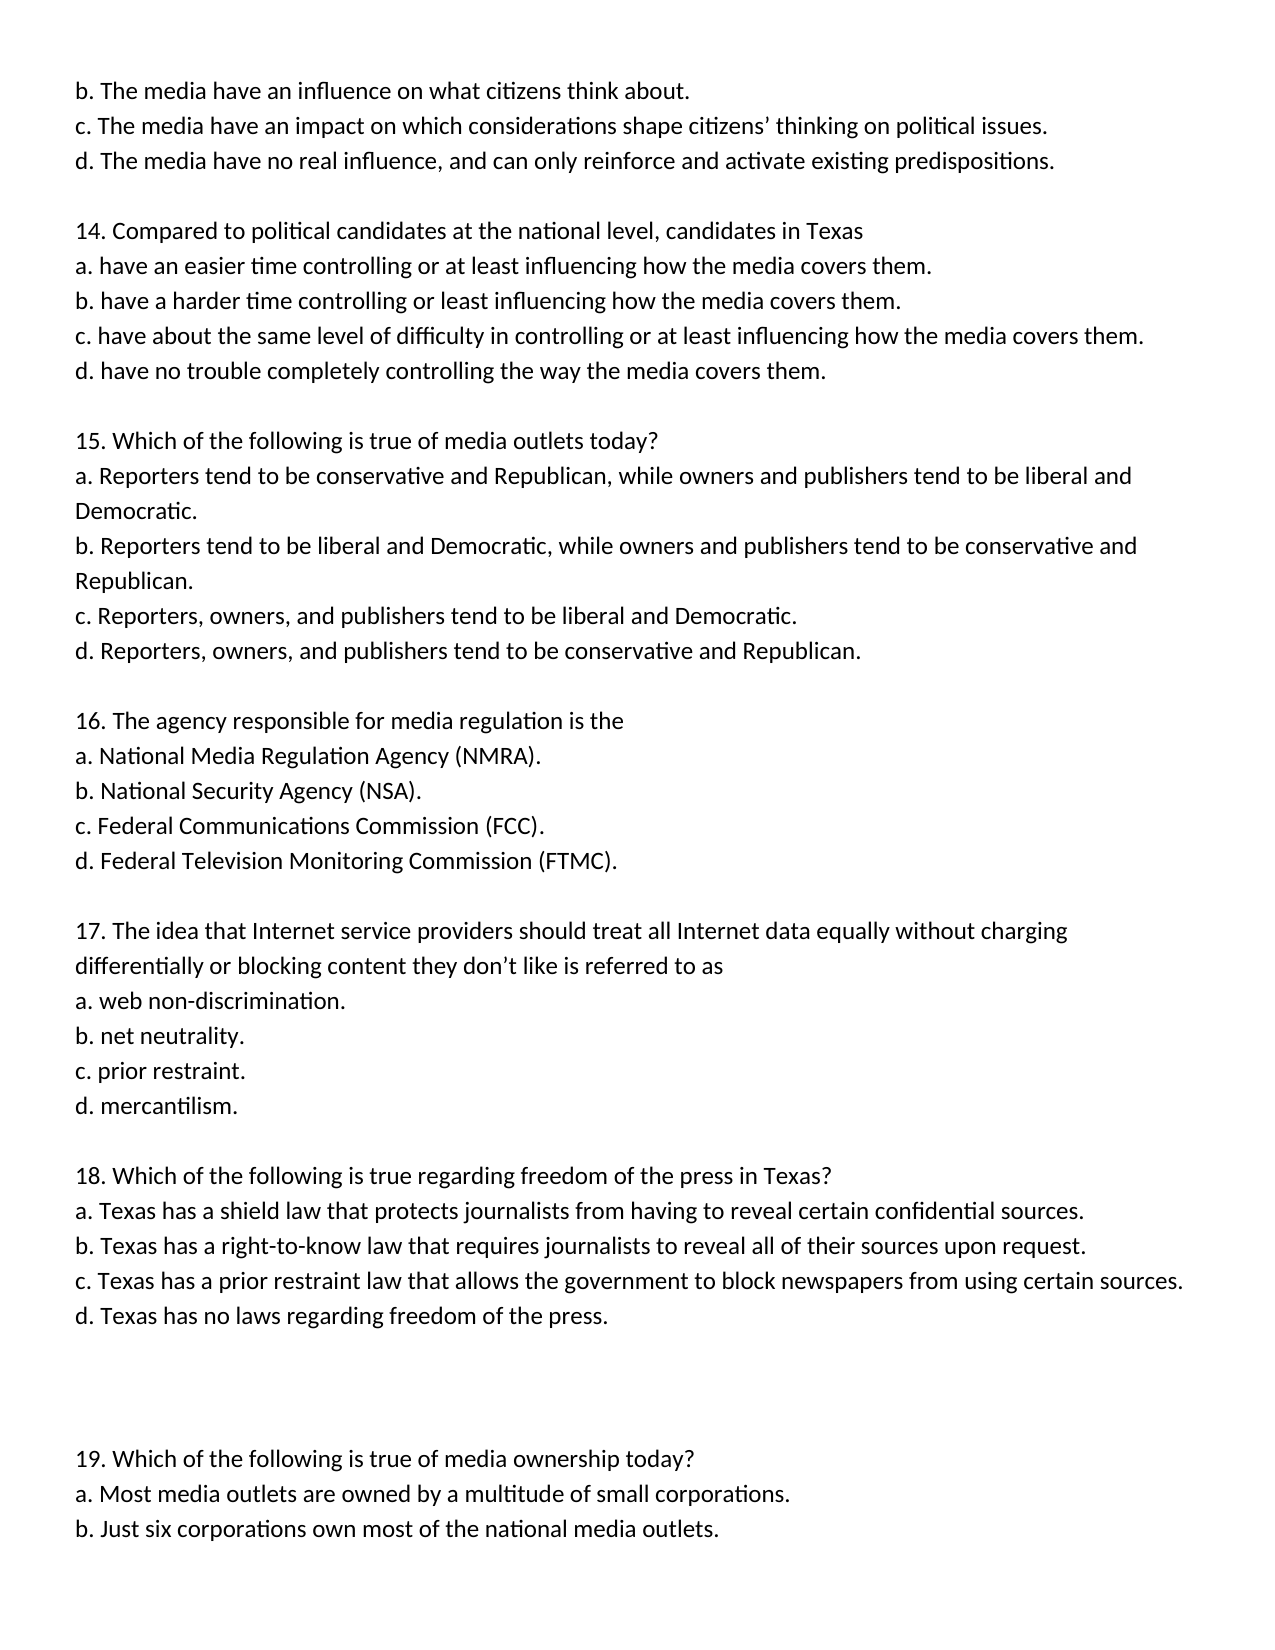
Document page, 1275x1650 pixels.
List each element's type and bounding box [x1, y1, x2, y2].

text [75, 1443, 1200, 1544]
text [75, 75, 1200, 1363]
